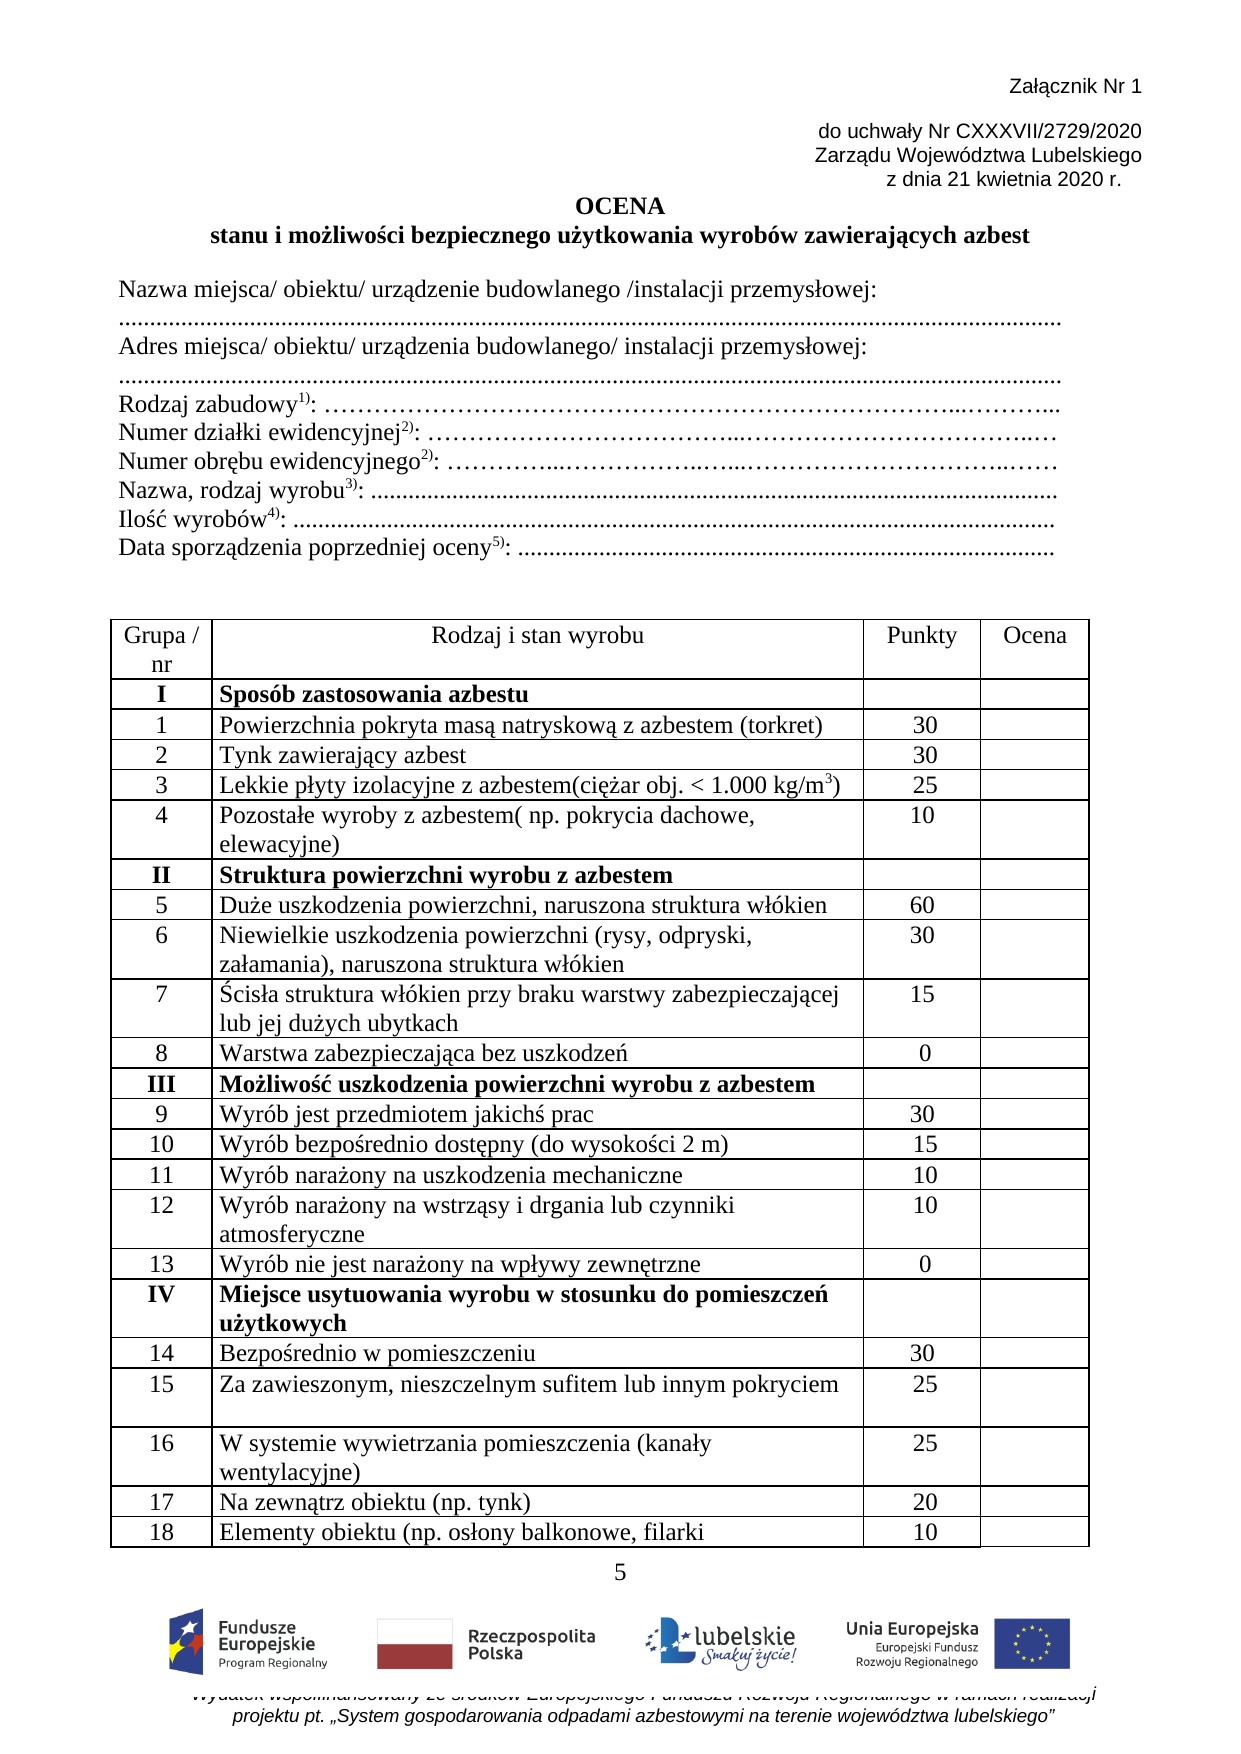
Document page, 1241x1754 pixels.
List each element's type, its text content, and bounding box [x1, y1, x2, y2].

text Adres miejsca/ obiektu/ urządzenia budowlanego/ instalacji przemysłowej: [118, 331, 1122, 360]
table_cell 30 [864, 1099, 980, 1128]
table_cell Elementy obiektu (np. osłony balkonowe, filarki międzyokienne) [213, 1517, 863, 1546]
text ....................................................................................................................................................... [118, 360, 1122, 389]
table_cell [981, 1130, 1088, 1158]
table_cell Struktura powierzchni wyrobu z azbestem [213, 860, 863, 888]
table_cell [981, 740, 1088, 769]
table_cell [864, 1280, 980, 1337]
table_cell 2 [112, 740, 211, 769]
table_cell 13 [112, 1249, 211, 1278]
table_cell [981, 980, 1088, 1037]
table_cell 60 [864, 890, 980, 919]
table_cell Warstwa zabezpieczająca bez uszkodzeń [213, 1038, 863, 1067]
table_cell 4 [112, 801, 211, 858]
table_cell W systemie wywietrzania pomieszczenia (kanały wentylacyjne) [213, 1428, 863, 1485]
table_cell 1 [112, 710, 211, 738]
table_cell [864, 680, 980, 708]
picture [147, 1585, 1093, 1697]
table_cell 16 [112, 1428, 211, 1485]
table_cell Wyrób bezpośrednio dostępny (do wysokości ) [213, 1130, 863, 1158]
table_cell [864, 1069, 980, 1097]
table_cell 15 [864, 980, 980, 1037]
table_cell 30 [864, 920, 980, 978]
text Ilość wyrobów4): .......................................................................................................................... [118, 504, 1122, 532]
text Numer działki ewidencyjnej2): ………………………………...……………………………..… [118, 417, 1122, 446]
table_cell 6 [112, 920, 211, 978]
table_cell [981, 680, 1088, 708]
table_cell [864, 860, 980, 888]
table_cell [981, 1487, 1088, 1516]
table_cell 8 [112, 1038, 211, 1067]
table_cell [981, 1099, 1088, 1128]
table_cell 25 [864, 770, 980, 799]
table_cell [981, 1428, 1088, 1485]
table_header Rodzaj i stan wyrobu [213, 620, 863, 678]
table_cell [981, 1369, 1088, 1426]
table_cell IV [112, 1280, 211, 1337]
text Rodzaj zabudowy1): …………………………………………………………………...………... [118, 389, 1122, 417]
table_cell 10 [112, 1130, 211, 1158]
table_cell 5 [112, 890, 211, 919]
table_cell [981, 1190, 1088, 1247]
table_header Punkty [864, 620, 980, 678]
table_cell 20 [864, 1487, 980, 1516]
table_cell Powierzchnia pokryta masą natryskową z azbestem (torkret) [213, 710, 863, 738]
table_cell 15 [112, 1369, 211, 1426]
table_cell I [112, 680, 211, 708]
table_cell 30 [864, 710, 980, 738]
table_cell Duże uszkodzenia powierzchni, naruszona struktura włókien [213, 890, 863, 919]
table_cell [981, 1517, 1088, 1546]
table_cell Ścisła struktura włókien przy braku warstwy zabezpieczającej lub jej dużych ubytkach [213, 980, 863, 1037]
table_cell Niewielkie uszkodzenia powierzchni (rysy, odpryski, załamania), naruszona struktura włókien [213, 920, 863, 978]
text OCENA [118, 191, 1122, 220]
table_cell 0 [864, 1249, 980, 1278]
table_cell 10 [864, 801, 980, 858]
table_cell Wyrób narażony na wstrząsy i drgania lub czynniki atmosferyczne [213, 1190, 863, 1247]
table_cell [981, 770, 1088, 799]
table_cell 17 [112, 1487, 211, 1516]
table_cell [981, 920, 1088, 978]
text ....................................................................................................................................................... [118, 302, 1122, 331]
table_cell 30 [864, 740, 980, 769]
table_cell [981, 890, 1088, 919]
text Nazwa, rodzaj wyrobu3): .............................................................................................................. [118, 475, 1122, 504]
text Nazwa miejsca/ obiektu/ urządzenie budowlanego /instalacji przemysłowej: [118, 274, 1122, 302]
text stanu i możliwości bezpiecznego użytkowania wyrobów zawierających azbest [118, 220, 1122, 249]
table_cell [981, 1280, 1088, 1337]
table_cell 3 [112, 770, 211, 799]
table_cell 7 [112, 980, 211, 1037]
table_cell 0 [864, 1038, 980, 1067]
table_cell 10 [864, 1160, 980, 1188]
table_cell [981, 1249, 1088, 1278]
table_cell Na zewnątrz obiektu (np. tynk) [213, 1487, 863, 1516]
table_cell Za zawieszonym, nieszczelnym sufitem lub innym pokryciem [213, 1369, 863, 1426]
table_cell 18 [112, 1517, 211, 1546]
table_cell [981, 710, 1088, 738]
table_cell Wyrób narażony na uszkodzenia mechaniczne [213, 1160, 863, 1188]
table_cell 14 [112, 1338, 211, 1367]
table_cell Wyrób jest przedmiotem jakichś prac [213, 1099, 863, 1128]
table_cell Bezpośrednio w pomieszczeniu [213, 1338, 863, 1367]
table_cell 30 [864, 1338, 980, 1367]
table_cell Lekkie płyty izolacyjne z azbestem(ciężar obj. < 1.000 kg/m3) [213, 770, 863, 799]
table_cell 15 [864, 1130, 980, 1158]
table_cell 9 [112, 1099, 211, 1128]
table_cell [981, 1160, 1088, 1188]
table_header Grupa / nr [112, 620, 211, 678]
text Data sporządzenia poprzedniej oceny5): ...................................................................................... [118, 532, 1122, 561]
table_cell Miejsce usytuowania wyrobu w stosunku do pomieszczeń użytkowych [213, 1280, 863, 1337]
table_cell 25 [864, 1428, 980, 1485]
table_cell Sposób zastosowania azbestu [213, 680, 863, 708]
table_cell 25 [864, 1369, 980, 1426]
table_cell 11 [112, 1160, 211, 1188]
table_cell [981, 1069, 1088, 1097]
text Numer obrębu ewidencyjnego2): …………...……………..…...…………………………..…… [118, 446, 1122, 475]
table_cell Wyrób nie jest narażony na wpływy zewnętrzne [213, 1249, 863, 1278]
table_cell II [112, 860, 211, 888]
table_cell [981, 1338, 1088, 1367]
table_cell [981, 860, 1088, 888]
table_cell Tynk zawierający azbest [213, 740, 863, 769]
table_cell 12 [112, 1190, 211, 1247]
table_cell Możliwość uszkodzenia powierzchni wyrobu z azbestem [213, 1069, 863, 1097]
table_cell 10 [864, 1190, 980, 1247]
table_cell [981, 1038, 1088, 1067]
table_cell Pozostałe wyroby z azbestem( np. pokrycia dachowe, elewacyjne) [213, 801, 863, 858]
table_cell 10 [864, 1517, 980, 1546]
table_cell [981, 801, 1088, 858]
table_header Ocena [981, 620, 1088, 678]
table_cell III [112, 1069, 211, 1097]
